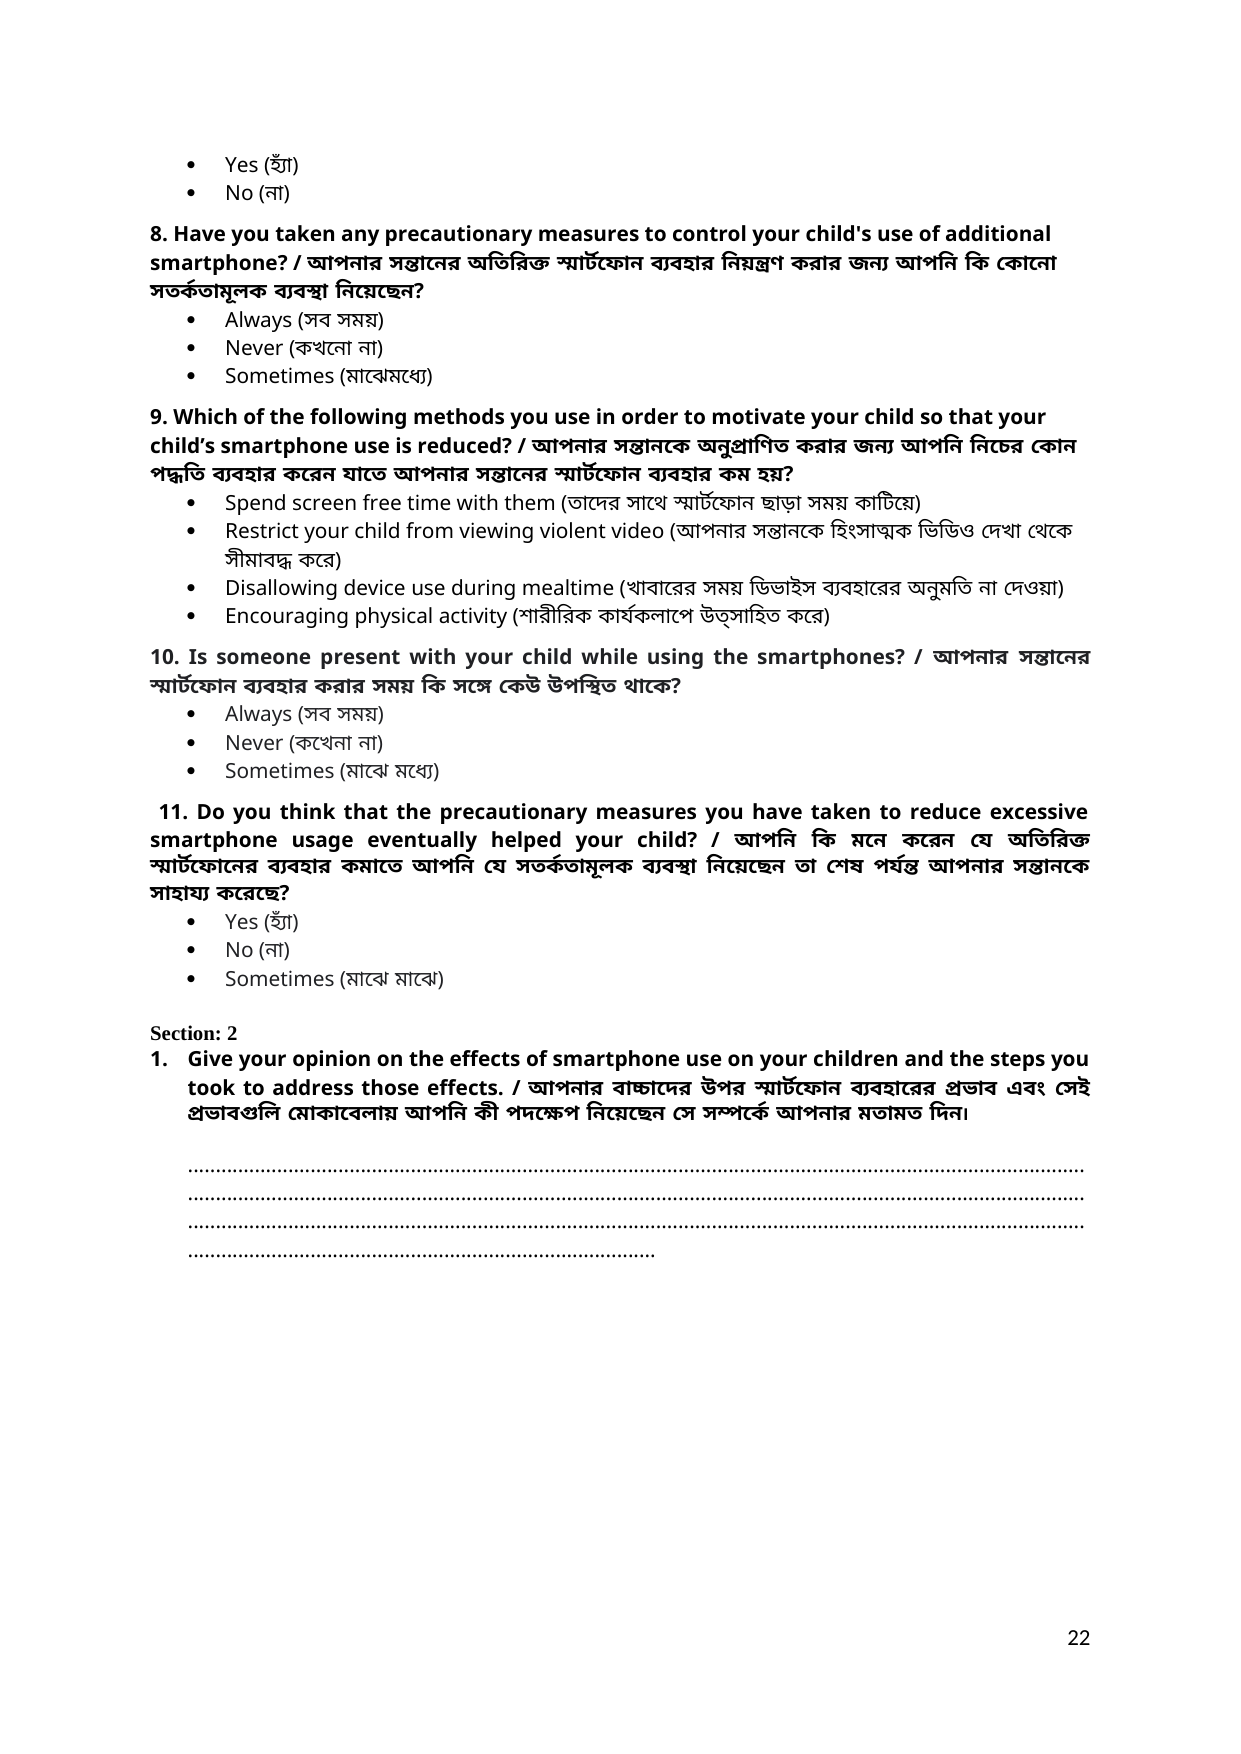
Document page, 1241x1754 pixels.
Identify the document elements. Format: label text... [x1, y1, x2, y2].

text ....................................................................................................................................................................................................................................................................................................................................................................................................................................................................................................................................................................................... [187, 1150, 1090, 1263]
list Sometimes (মাঝেমধ্যে) [187, 362, 1090, 390]
list Never (কখেনা না) [187, 728, 1090, 756]
list Give your opinion on the effects of smartphone use on your children and the steps you took to address those effects. / আপনার বাচ্চাদের উপর স্মার্টফোন ব্যবহারের প্রভাব এবং সেই প্রভাবগুলি মোকাবেলায় আপনি কী পদক্ষেপ নিয়েছেন সে সম্পর্কে আপনার মতামত দিন। [150, 1044, 1090, 1126]
list No (না) [187, 178, 1090, 207]
list Always (সব সময়) [187, 305, 1090, 333]
list No (না) [187, 935, 1090, 964]
text 11. Do you think that the precautionary measures you have taken to reduce excessive smartphone usage eventually helped your child? / আপনি কি মনে করেন যে অতিরিক্ত স্মার্টফোনের ব্যবহার কমাতে আপনি যে সতর্কতামূলক ব্যবস্থা নিয়েছেন তা শেষ পর্যন্ত আপনার সন্তানকে সাহায্য করেছে? [150, 797, 1090, 907]
list Yes (হ্যাঁ) [187, 907, 1090, 935]
list Encouraging physical activity (শারীরিক কার্যকলাপে উত্সাহিত করে) [187, 602, 1090, 630]
text 10. Is someone present with your child while using the smartphones? / আপনার সন্তানের স্মার্টফোন ব্যবহার করার সময় কি সঙ্গে কেউ উপস্থিত থাকে? [150, 642, 1090, 699]
list Sometimes (মাঝে মাঝে) [187, 964, 1090, 992]
list Sometimes (মাঝে মধ্যে) [187, 756, 1090, 785]
list Restrict your child from viewing violent video (আপনার সন্তানকে হিংসাত্মক ভিডিও দেখা থেকে সীমাবদ্ধ করে) [187, 516, 1090, 573]
list Never (কখনো না) [187, 333, 1090, 362]
text 8. Have you taken any precautionary measures to control your child's use of additional smartphone? / আপনার সন্তানের অতিরিক্ত স্মার্টফোন ব্যবহার নিয়ন্ত্রণ করার জন্য আপনি কি কোনো সতর্কতামূলক ব্যবস্থা নিয়েছেন? [150, 219, 1090, 305]
text 9. Which of the following methods you use in order to motivate your child so that your child’s smartphone use is reduced? / আপনার সন্তানকে অনুপ্রাণিত করার জন্য আপনি নিচের কোন পদ্ধতি ব্যবহার করেন যাতে আপনার সন্তানের স্মার্টফোন ব্যবহার কম হয়? [150, 402, 1090, 488]
text Section: 2 [150, 1021, 1090, 1044]
list Yes (হ্যাঁ) [187, 150, 1090, 178]
list Spend screen free time with them (তাদের সাথে স্মার্টফোন ছাড়া সময় কাটিয়ে) [187, 488, 1090, 516]
list Always (সব সময়) [187, 699, 1090, 728]
list Disallowing device use during mealtime (খাবারের সময় ডিভাইস ব্যবহারের অনুমতি না দেওয়া) [187, 573, 1090, 602]
